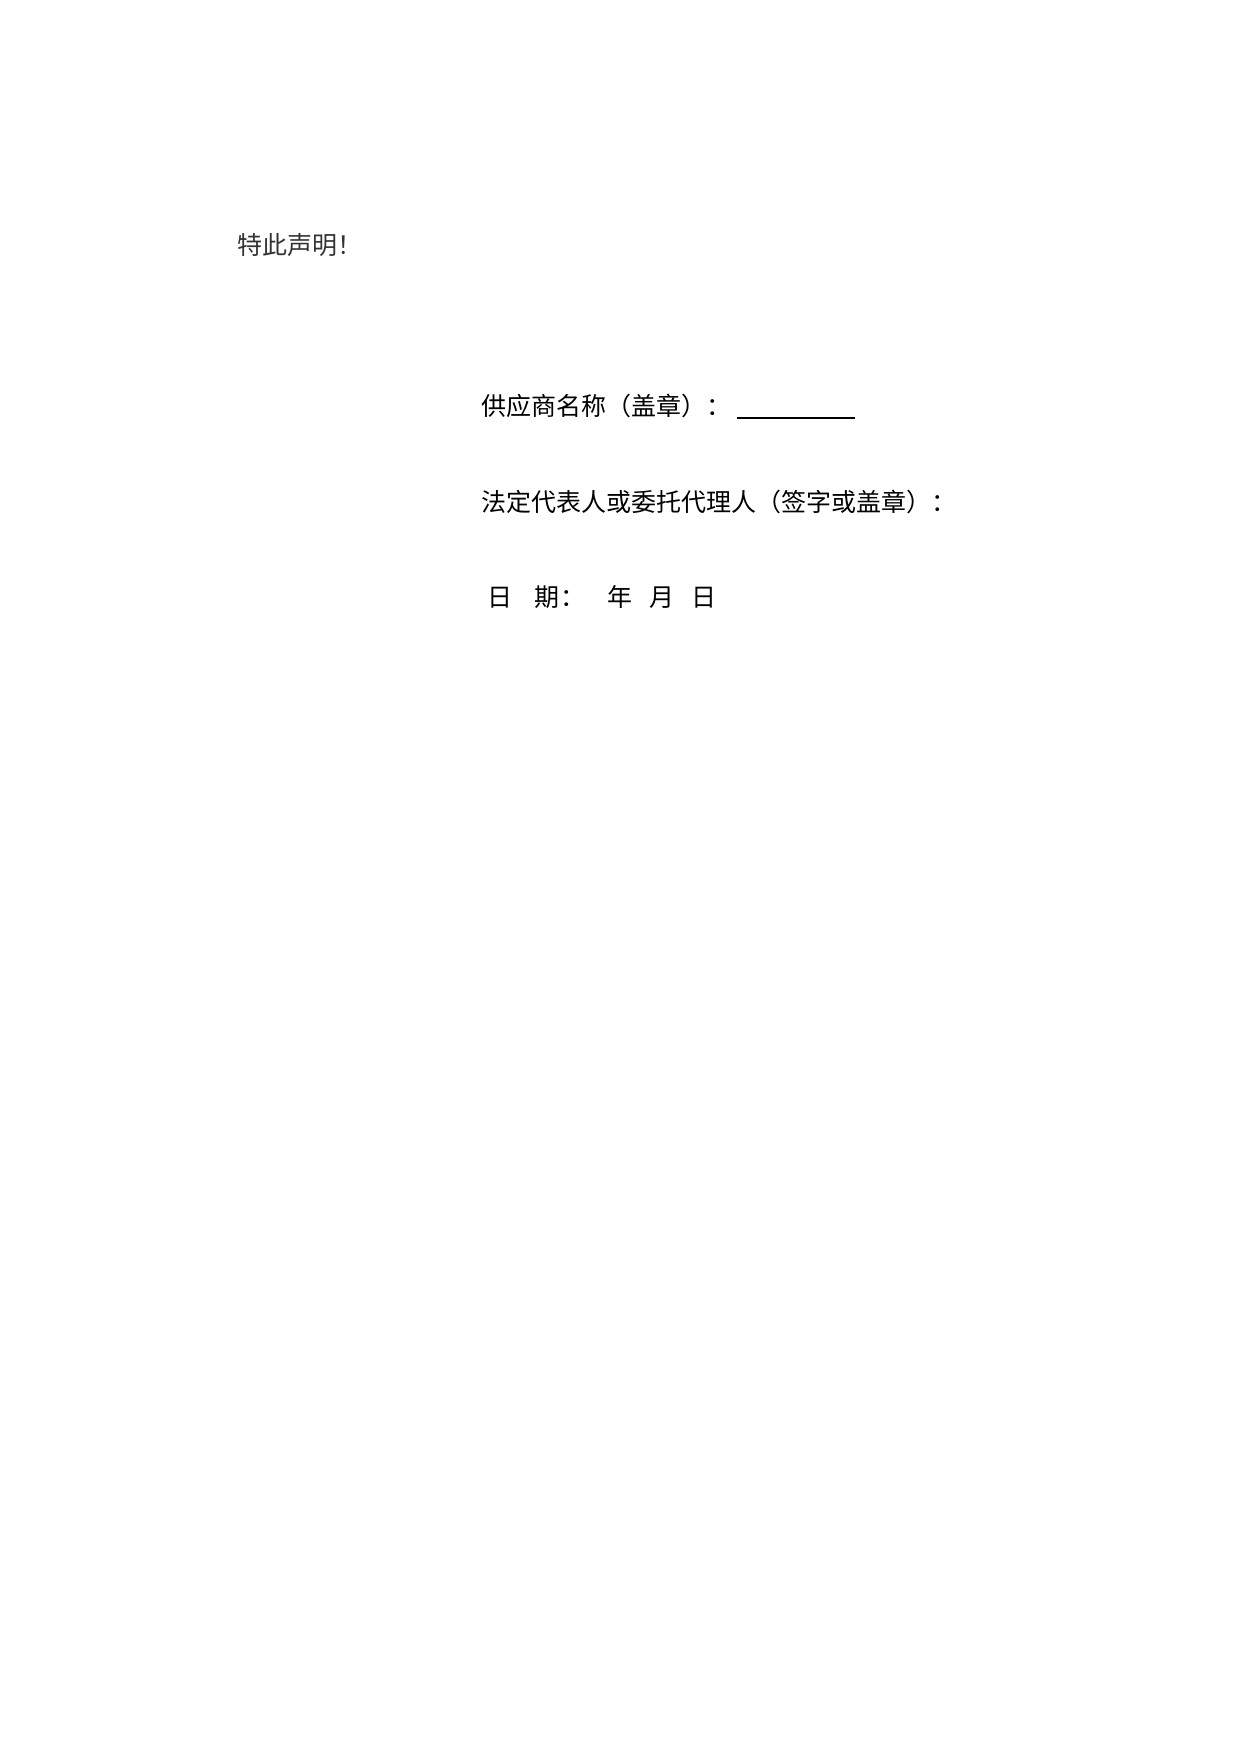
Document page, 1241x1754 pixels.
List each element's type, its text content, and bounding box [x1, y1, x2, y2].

text 法定代表人或委托代理人（签字或盖章）： [231, 468, 1053, 533]
text 供应商名称（盖章）： [231, 372, 1053, 437]
text 特此声明！ [187, 211, 1053, 276]
text 日 期： 年 月 日 [187, 563, 1053, 628]
